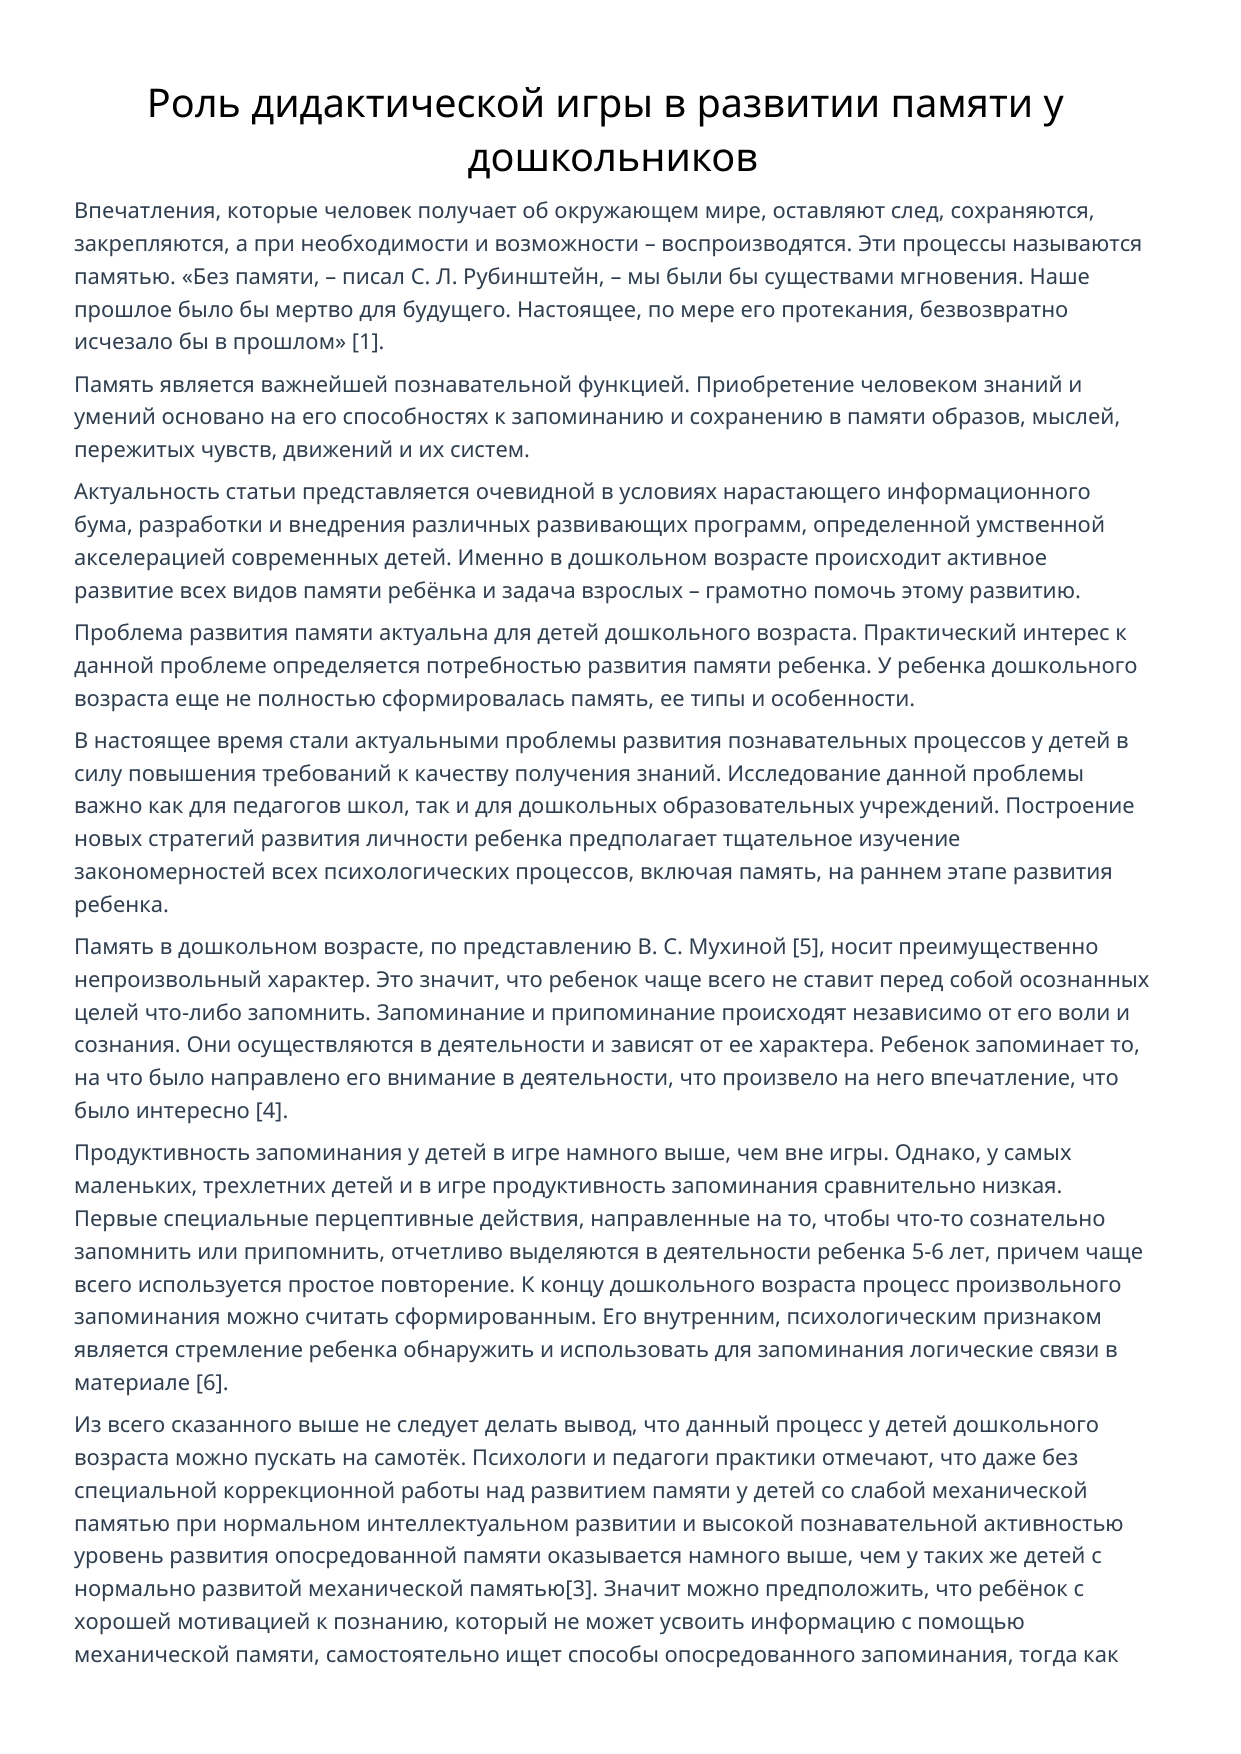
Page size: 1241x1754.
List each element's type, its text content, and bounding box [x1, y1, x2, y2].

text Память является важнейшей познавательной функцией. Приобретение человеком знаний и умений основано на его способностях к запоминанию и сохранению в памяти образов, мыслей, пережитых чувств, движений и их систем. [74, 366, 1152, 464]
text Проблема развития памяти актуальна для детей дошкольного возраста. Практический интерес к данной проблеме определяется потребностью развития памяти ребенка. У ребенка дошкольного возраста еще не полностью сформировалась память, ее типы и особенности. [74, 614, 1152, 712]
text Впечатления, которые человек получает об окружающем мире, оставляют след, сохраняются, закрепляются, а при необходимости и возможности – воспроизводятся. Эти процессы называются памятью. «Без памяти, – писал С. Л. Рубинштейн, – мы были бы существами мгновения. Наше прошлое было бы мертво для будущего. Настоящее, по мере его протекания, безвозвратно исчезало бы в прошлом» [1]. [74, 192, 1152, 356]
text В настоящее время стали актуальными проблемы развития познавательных процессов у детей в силу повышения требований к качеству получения знаний. Исследование данной проблемы важно как для педагогов школ, так и для дошкольных образовательных учреждений. Построение новых стратегий развития личности ребенка предполагает тщательное изучение закономерностей всех психологических процессов, включая память, на раннем этапе развития ребенка. [74, 722, 1152, 919]
text Роль дидактической игры в развитии памяти у дошкольников [59, 75, 1152, 183]
text Память в дошкольном возрасте, по представлению В. С. Мухиной [5], носит преимущественно непроизвольный характер. Это значит, что ребенок чаще всего не ставит перед собой осознанных целей что-либо запомнить. Запоминание и припоминание происходят независимо от его воли и сознания. Они осуществляются в деятельности и зависят от ее характера. Ребенок запоминает то, на что было направлено его внимание в деятельности, что произвело на него впечатление, что было интересно [4]. [74, 928, 1152, 1125]
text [74, 1406, 1152, 1669]
text Продуктивность запоминания у детей в игре намного выше, чем вне игры. Однако, у самых маленьких, трехлетних детей и в игре продуктивность запоминания сравнительно низкая. Первые специальные перцептивные действия, направленные на то, чтобы что-то сознательно запомнить или припомнить, отчетливо выделяются в деятельности ребенка 5-6 лет, причем чаще всего используется простое повторение. К концу дошкольного возраста процесс произвольного запоминания можно считать сформированным. Его внутренним, психологическим признаком является стремление ребенка обнаружить и использовать для запоминания логические связи в материале [6]. [74, 1134, 1152, 1397]
text Актуальность статьи представляется очевидной в условиях нарастающего информационного бума, разработки и внедрения различных развивающих программ, определенной умственной акселерацией современных детей. Именно в дошкольном возрасте происходит активное развитие всех видов памяти ребёнка и задача взрослых – грамотно помочь этому развитию. [74, 473, 1152, 604]
